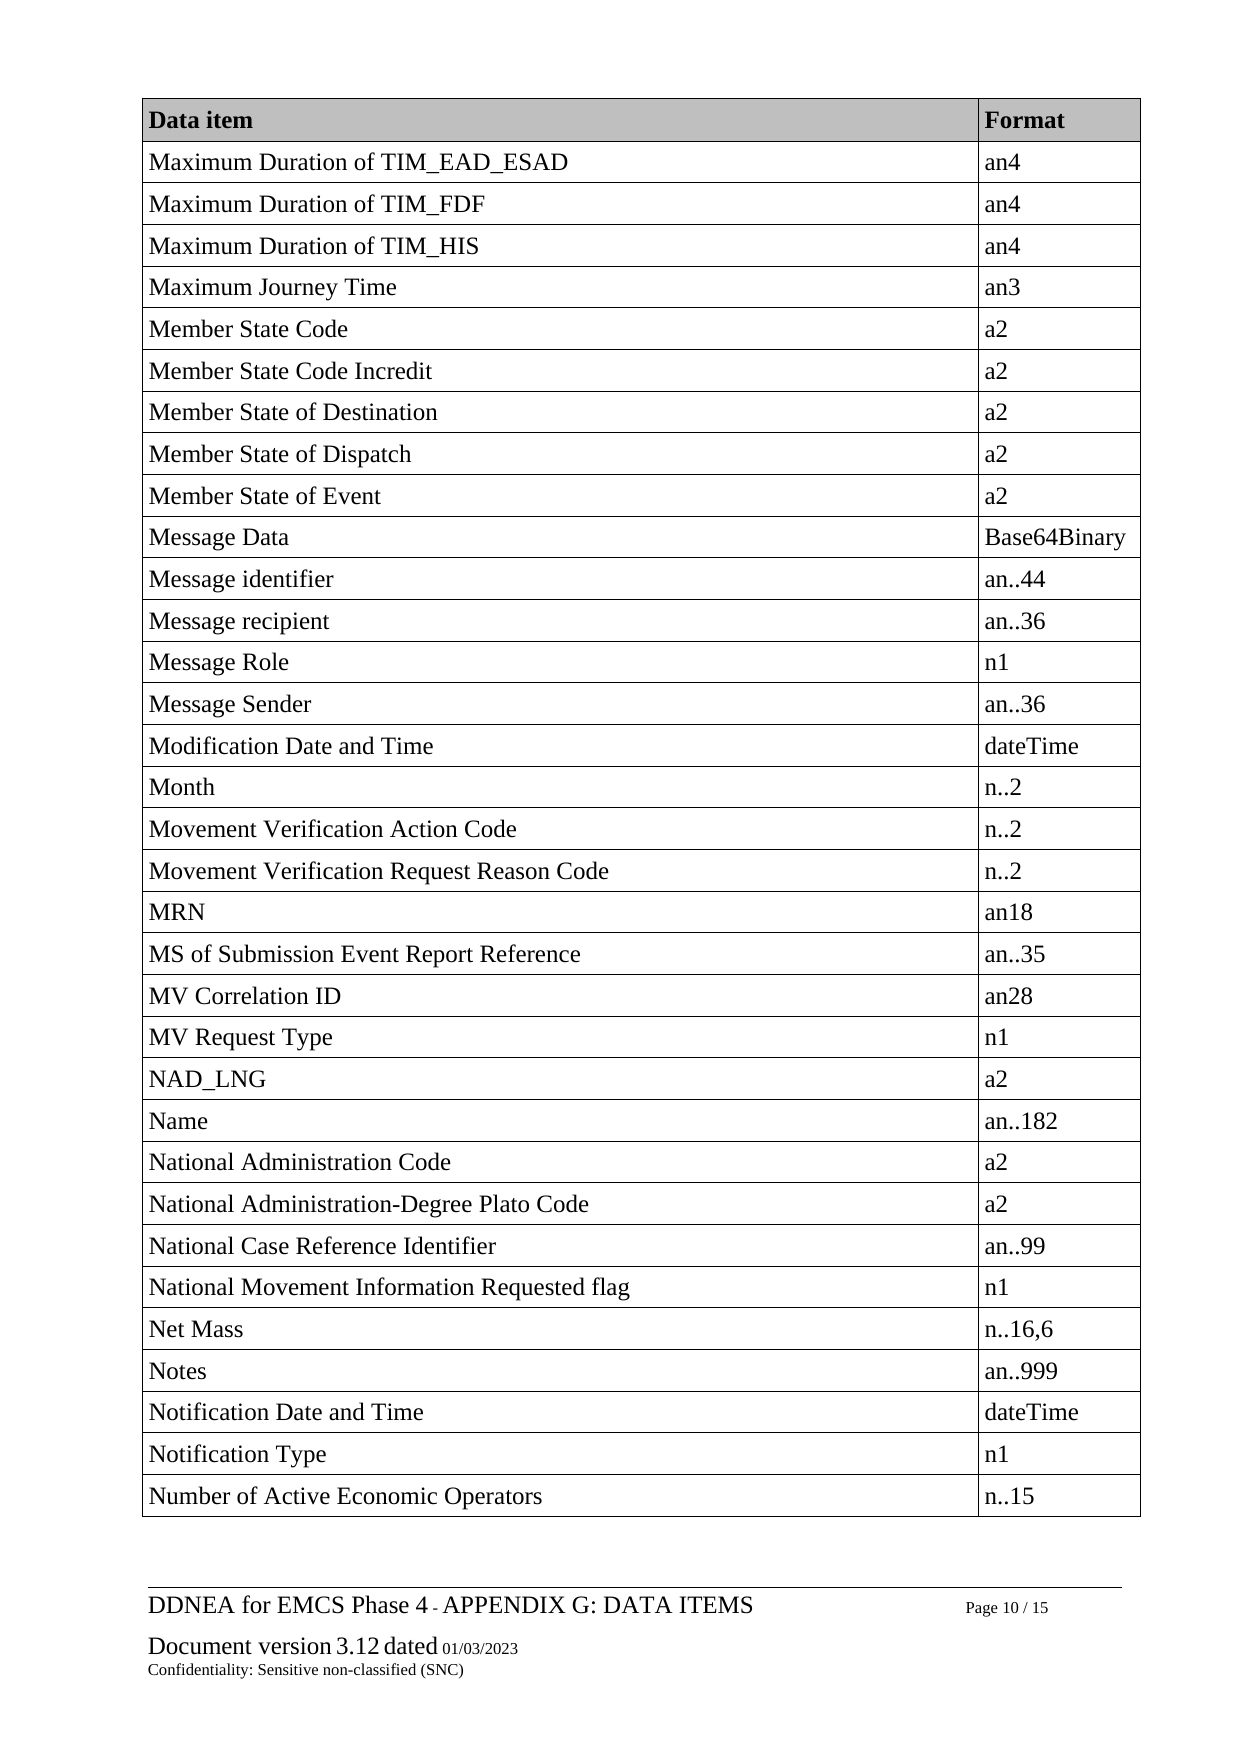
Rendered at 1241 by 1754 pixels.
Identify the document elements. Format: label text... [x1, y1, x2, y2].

table_cell dateTime [979, 1392, 1140, 1432]
table_cell an..36 [979, 683, 1140, 724]
table_cell a2 [979, 1142, 1140, 1182]
table_cell Maximum Journey Time [143, 267, 978, 307]
table_cell Month [143, 767, 978, 807]
table_cell Net Mass [143, 1308, 978, 1349]
table_cell National Movement Information Requested flag [143, 1267, 978, 1307]
table_cell a2 [979, 1183, 1140, 1224]
table_cell Message Data [143, 517, 978, 557]
table_cell Message recipient [143, 600, 978, 641]
table_cell Member State of Destination [143, 392, 978, 432]
table_cell Base64Binary [979, 517, 1140, 557]
table_cell Member State of Dispatch [143, 433, 978, 474]
table_cell MV Request Type [143, 1017, 978, 1057]
table_cell an28 [979, 975, 1140, 1016]
table_cell an..99 [979, 1225, 1140, 1266]
table_cell an3 [979, 267, 1140, 307]
table_cell a2 [979, 350, 1140, 391]
table_cell Member State Code Incredit [143, 350, 978, 391]
table_cell Movement Verification Request Reason Code [143, 850, 978, 891]
table_cell Modification Date and Time [143, 725, 978, 766]
table_cell Name [143, 1100, 978, 1141]
table_cell an4 [979, 225, 1140, 266]
table_cell n..2 [979, 767, 1140, 807]
table_cell Member State Code [143, 308, 978, 349]
table_cell Message identifier [143, 558, 978, 599]
table_cell Message Sender [143, 683, 978, 724]
table_cell MRN [143, 892, 978, 932]
table_cell an..999 [979, 1350, 1140, 1391]
table_cell n1 [979, 1267, 1140, 1307]
table_cell n..16,6 [979, 1308, 1140, 1349]
table_cell National Administration Code [143, 1142, 978, 1182]
table_cell Message Role [143, 642, 978, 682]
table_cell an..36 [979, 600, 1140, 641]
table_cell an..44 [979, 558, 1140, 599]
table_cell MS of Submission Event Report Reference [143, 933, 978, 974]
table_cell a2 [979, 308, 1140, 349]
table_header Data item [143, 99, 978, 141]
table_cell Notification Date and Time [143, 1392, 978, 1432]
table_cell Notification Type [143, 1433, 978, 1474]
table_cell an..35 [979, 933, 1140, 974]
table_cell n..2 [979, 850, 1140, 891]
table_cell a2 [979, 433, 1140, 474]
table_cell NAD_LNG [143, 1058, 978, 1099]
table_cell MV Correlation ID [143, 975, 978, 1016]
table_cell dateTime [979, 725, 1140, 766]
table_cell Maximum Duration of TIM_FDF [143, 183, 978, 224]
table_cell n1 [979, 642, 1140, 682]
table_cell an18 [979, 892, 1140, 932]
table_cell Notes [143, 1350, 978, 1391]
table_cell National Administration-Degree Plato Code [143, 1183, 978, 1224]
table_cell an..182 [979, 1100, 1140, 1141]
table_cell an4 [979, 183, 1140, 224]
table_cell n1 [979, 1433, 1140, 1474]
table_cell an4 [979, 142, 1140, 182]
table_cell n1 [979, 1017, 1140, 1057]
table_cell a2 [979, 392, 1140, 432]
table_cell n..15 [979, 1475, 1140, 1516]
table_cell Number of Active Economic Operators [143, 1475, 978, 1516]
table_header Format [979, 99, 1140, 141]
table_cell Maximum Duration of TIM_HIS [143, 225, 978, 266]
table_cell National Case Reference Identifier [143, 1225, 978, 1266]
table_cell n..2 [979, 808, 1140, 849]
table_cell a2 [979, 1058, 1140, 1099]
table_cell Member State of Event [143, 475, 978, 516]
table_cell Maximum Duration of TIM_EAD_ESAD [143, 142, 978, 182]
table_cell Movement Verification Action Code [143, 808, 978, 849]
table_cell a2 [979, 475, 1140, 516]
